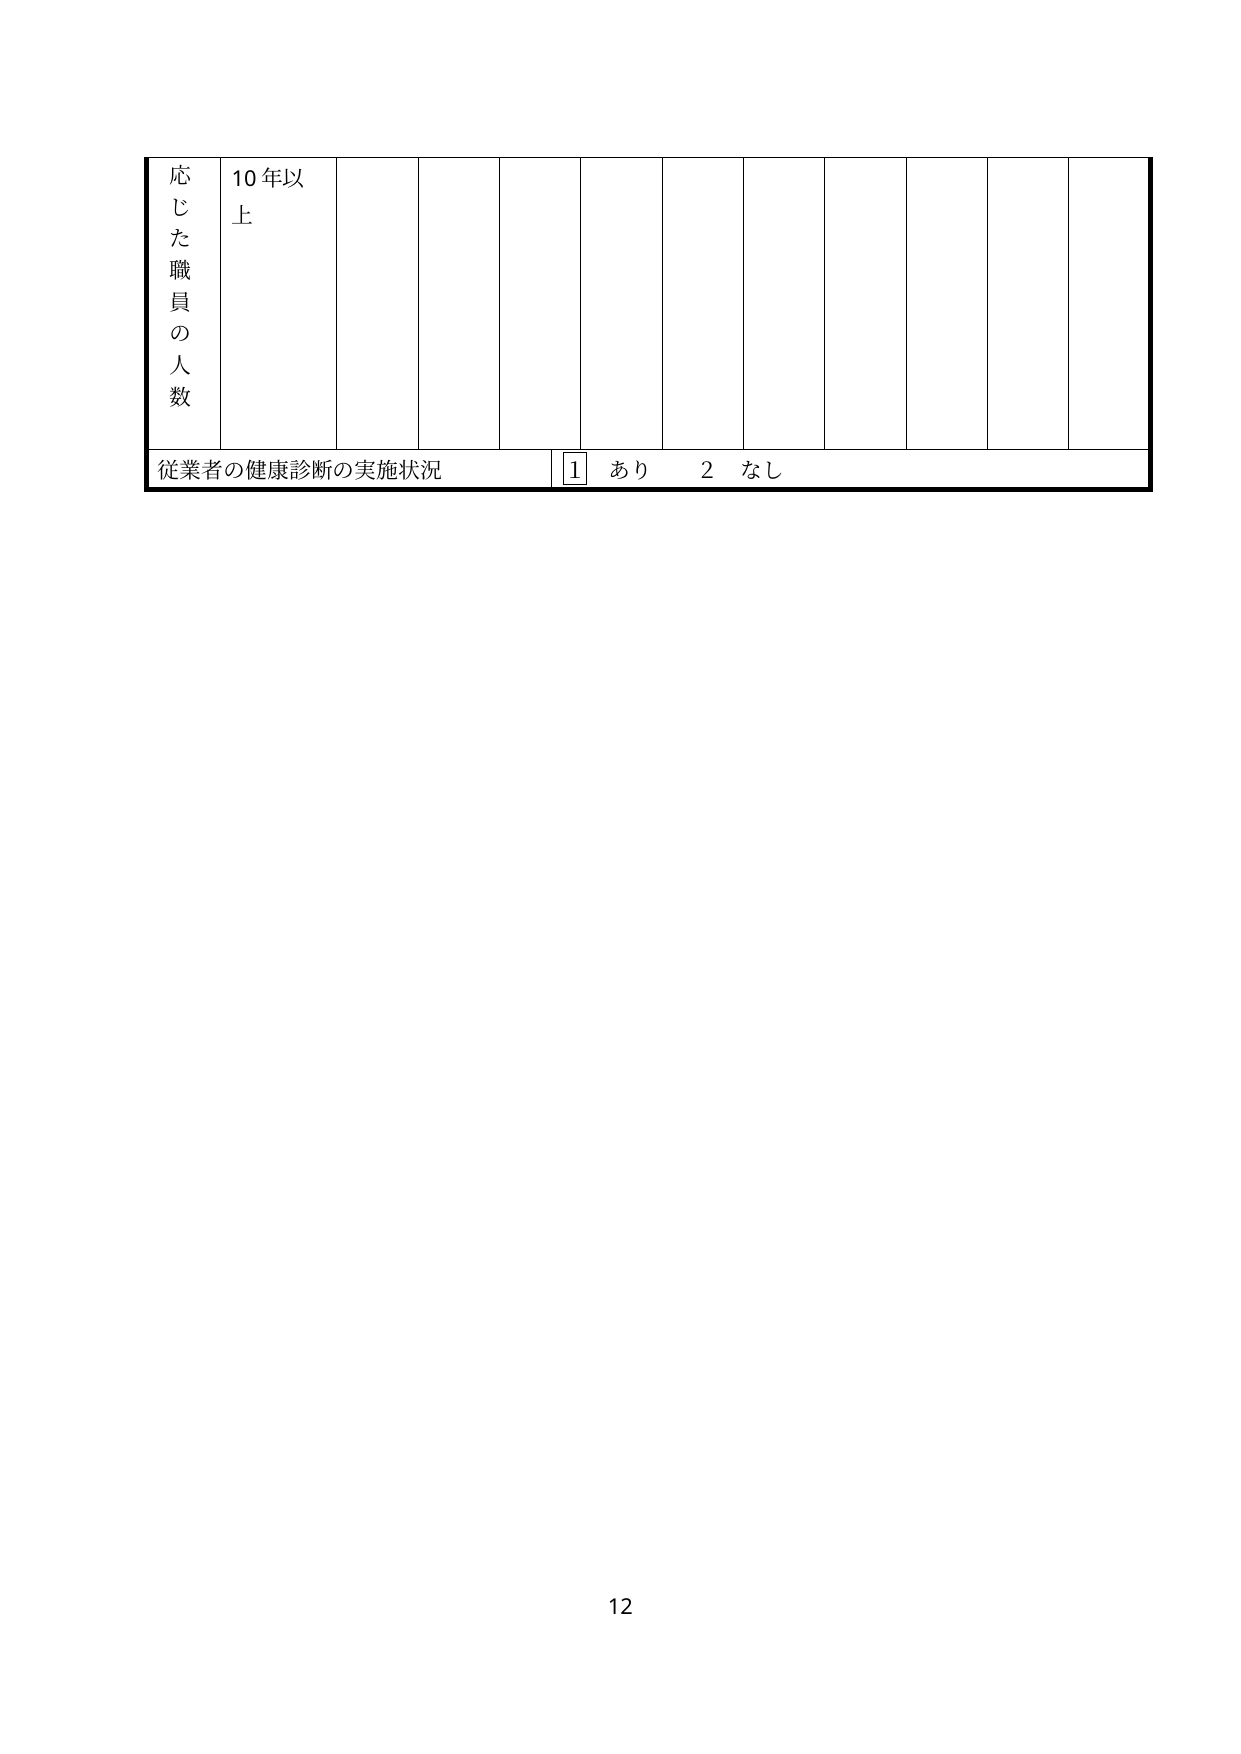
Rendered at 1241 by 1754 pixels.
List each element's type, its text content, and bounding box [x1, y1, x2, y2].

table_cell [500, 158, 580, 449]
table_cell [1069, 158, 1148, 449]
table_cell [907, 158, 987, 449]
table_cell [744, 158, 824, 449]
table_cell [581, 158, 662, 449]
table_cell １ あり ２ なし [552, 450, 1148, 487]
table_cell 10年以上 [221, 158, 336, 449]
table_cell [337, 158, 418, 449]
table_cell [988, 158, 1068, 449]
table_cell [419, 158, 499, 449]
table_cell [825, 158, 906, 449]
table_cell 従業者の健康診断の実施状況 [149, 450, 551, 487]
table_cell [663, 158, 743, 449]
